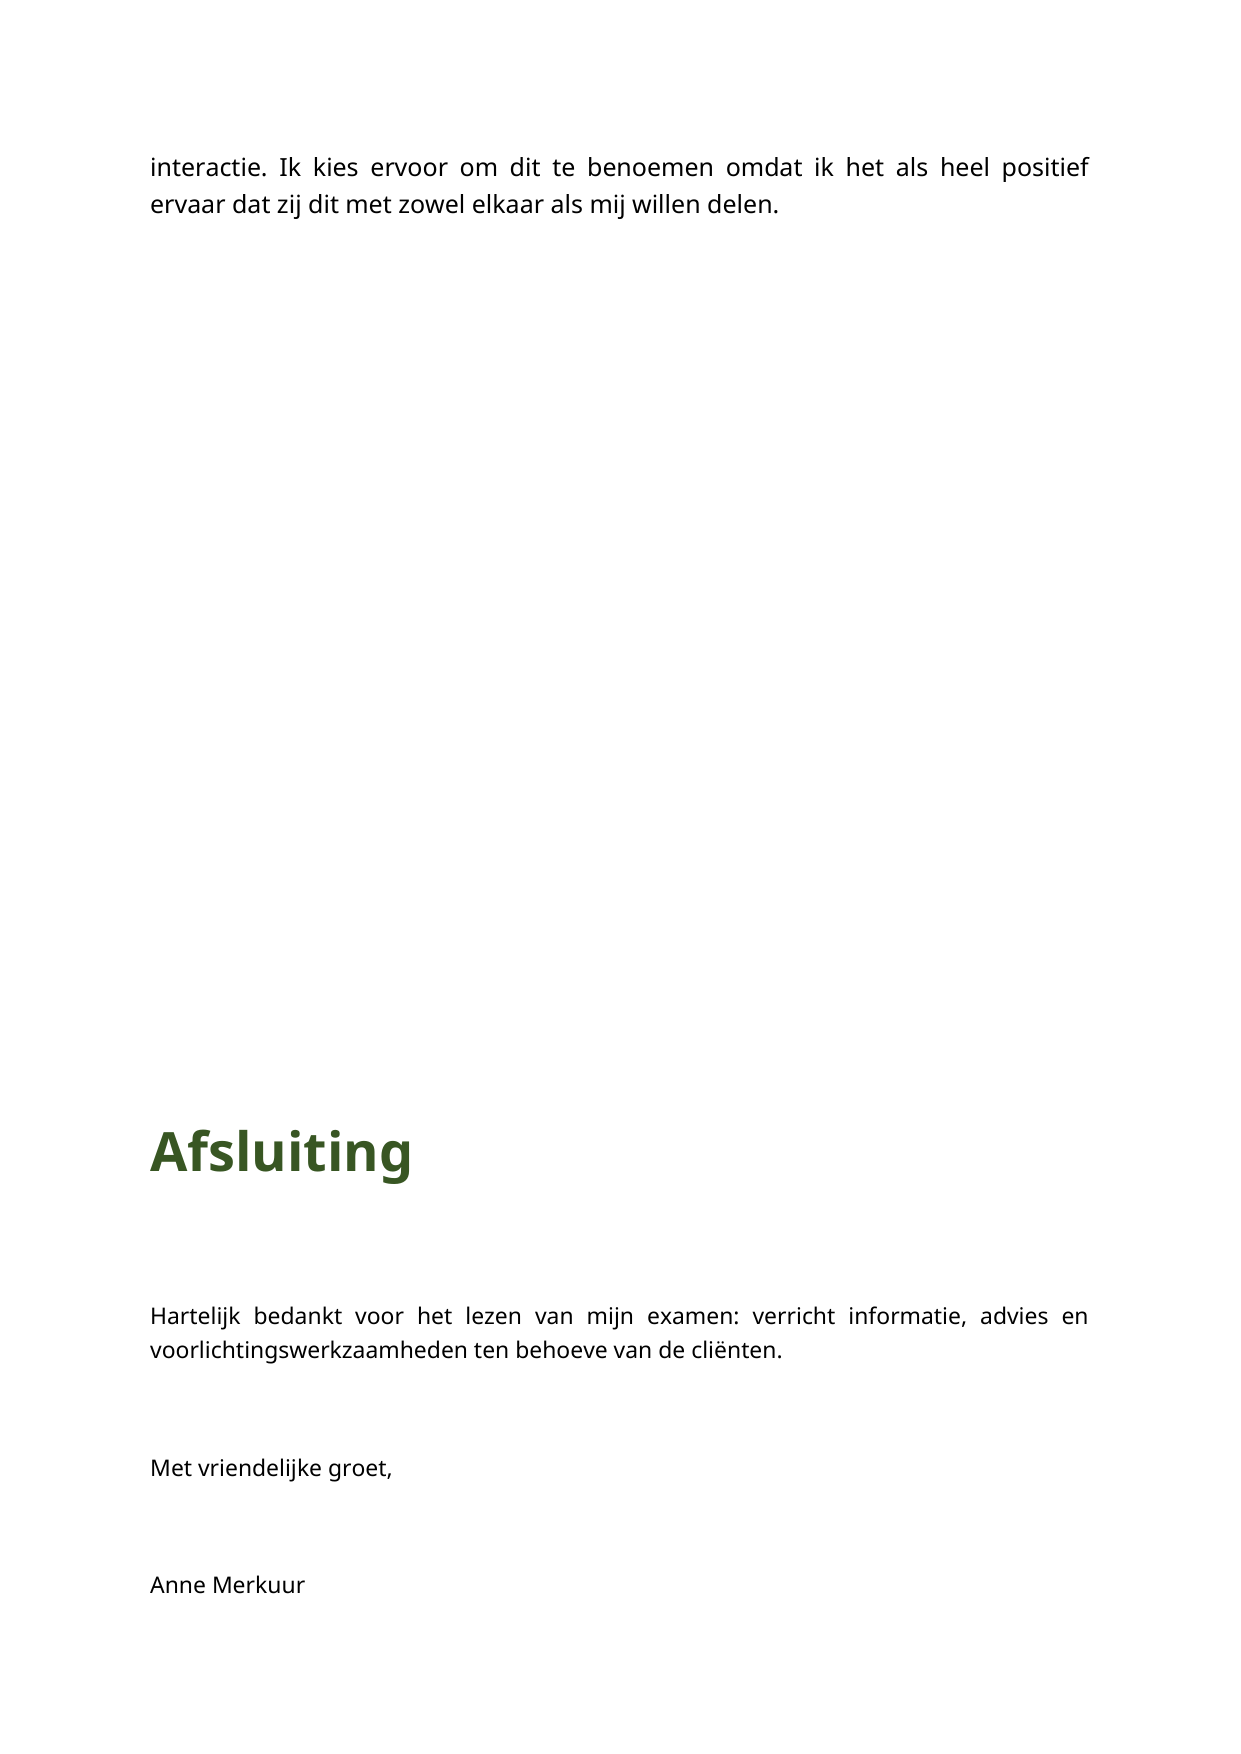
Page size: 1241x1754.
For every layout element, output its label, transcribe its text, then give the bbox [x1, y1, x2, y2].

text Hartelijk bedankt voor het lezen van mijn examen: verricht informatie, advies en voorlichtingswerkzaamheden ten behoeve van de cliënten. [150, 1300, 1090, 1365]
text Anne Merkuur [150, 1569, 1090, 1600]
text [150, 150, 1090, 221]
text Afsluiting [150, 1113, 1090, 1187]
text Met vriendelijke groet, [150, 1452, 1090, 1483]
